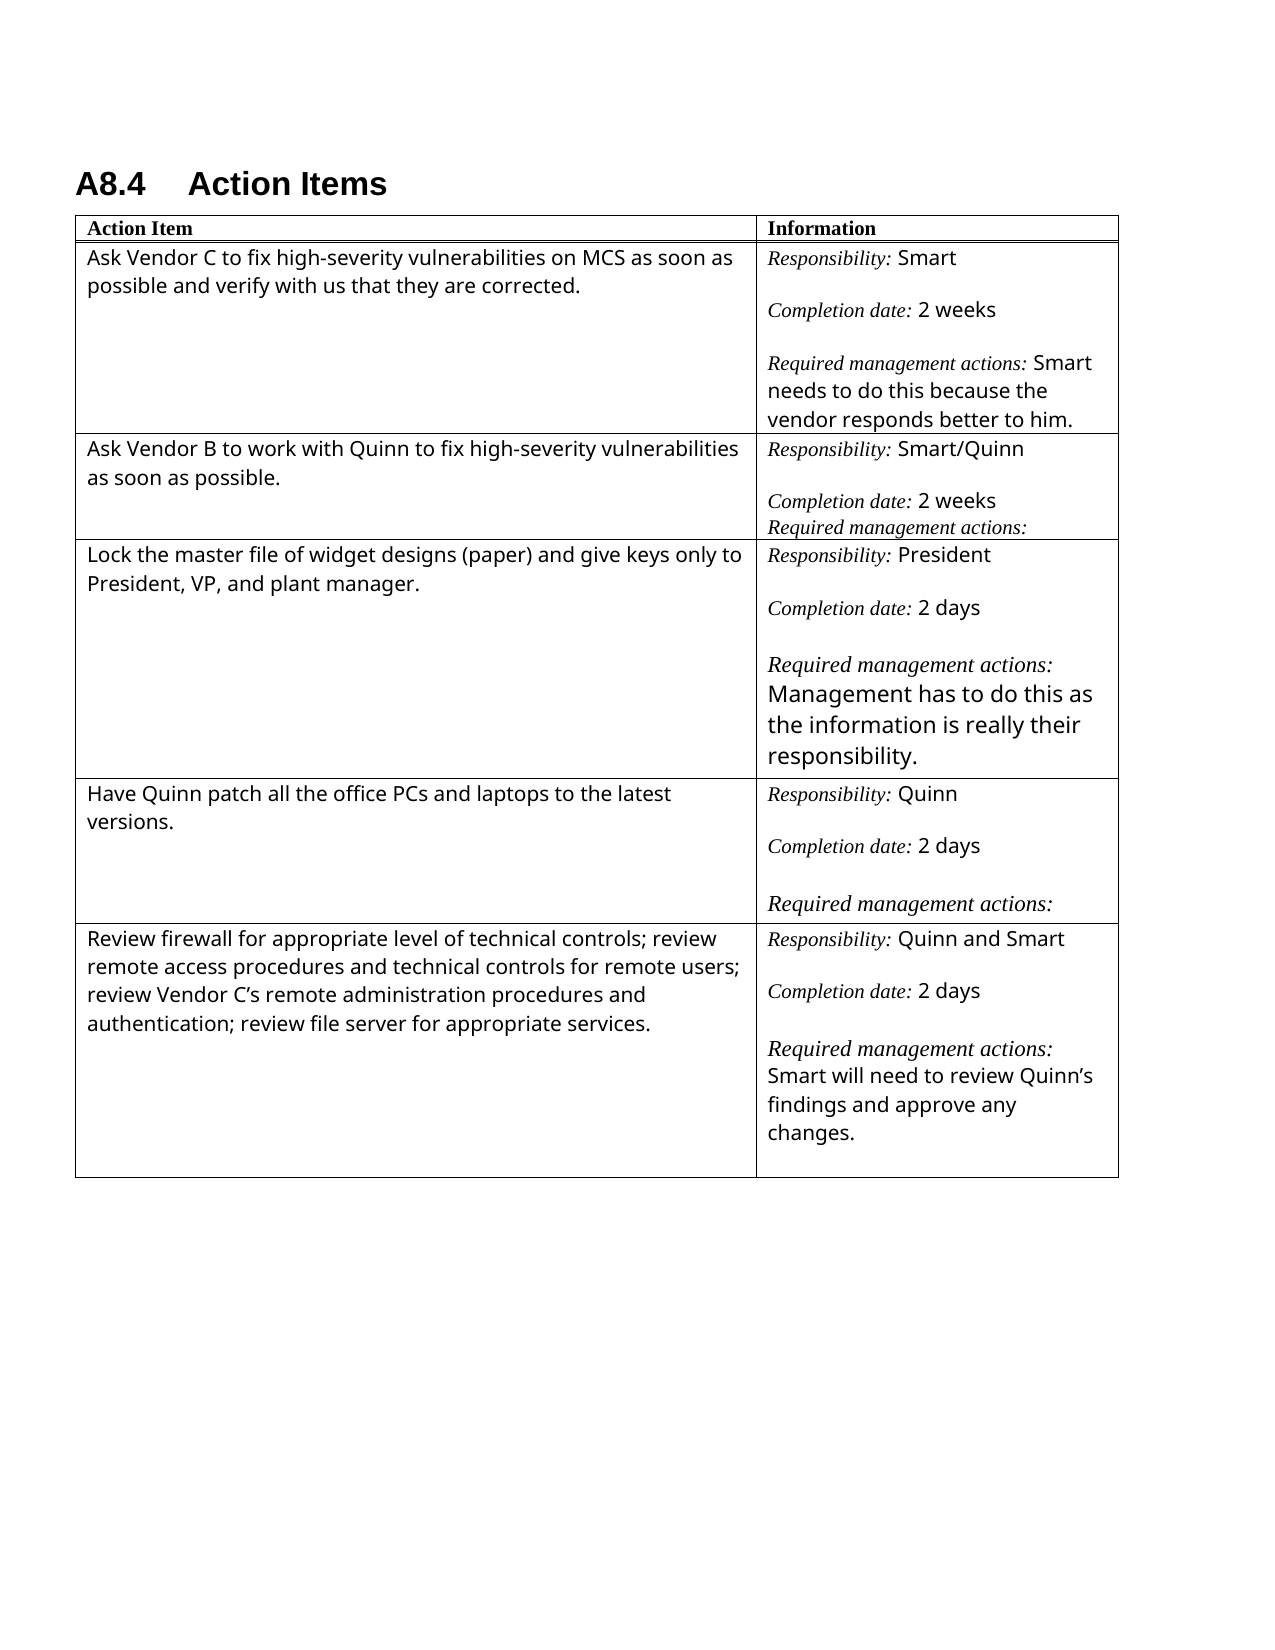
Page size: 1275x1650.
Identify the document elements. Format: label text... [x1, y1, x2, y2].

table_cell Responsibility: Quinn and Smart Completion date: 2 days Required management actions: Smart will need to review Quinn’s findings and approve any changes. [757, 924, 1118, 1177]
table_cell Lock the master file of widget designs (paper) and give keys only to President, VP, and plant manager. [76, 540, 756, 778]
subtitle A8.4 Action Items [75, 162, 1134, 202]
table_header Information [757, 216, 1118, 240]
table_header Action Item [76, 216, 756, 240]
table_cell Ask Vendor C to fix high-severity vulnerabilities on MCS as soon as possible and verify with us that they are corrected. [76, 243, 756, 433]
table_cell Responsibility: Smart/Quinn Completion date: 2 weeks Required management actions: [757, 434, 1118, 539]
table_cell Review firewall for appropriate level of technical controls; review remote access procedures and technical controls for remote users; review Vendor C’s remote administration procedures and authentication; review file server for appropriate services. [76, 924, 756, 1177]
table_cell Responsibility: Quinn Completion date: 2 days Required management actions: [757, 779, 1118, 923]
table_cell Ask Vendor B to work with Quinn to fix high-severity vulnerabilities as soon as possible. [76, 434, 756, 539]
table_cell Responsibility: Smart Completion date: 2 weeks Required management actions: Smart needs to do this because the vendor responds better to him. [757, 243, 1118, 433]
table_cell Responsibility: President Completion date: 2 days Required management actions: Management has to do this as the information is really their responsibility. [757, 540, 1118, 778]
table_cell Have Quinn patch all the office PCs and laptops to the latest versions. [76, 779, 756, 923]
